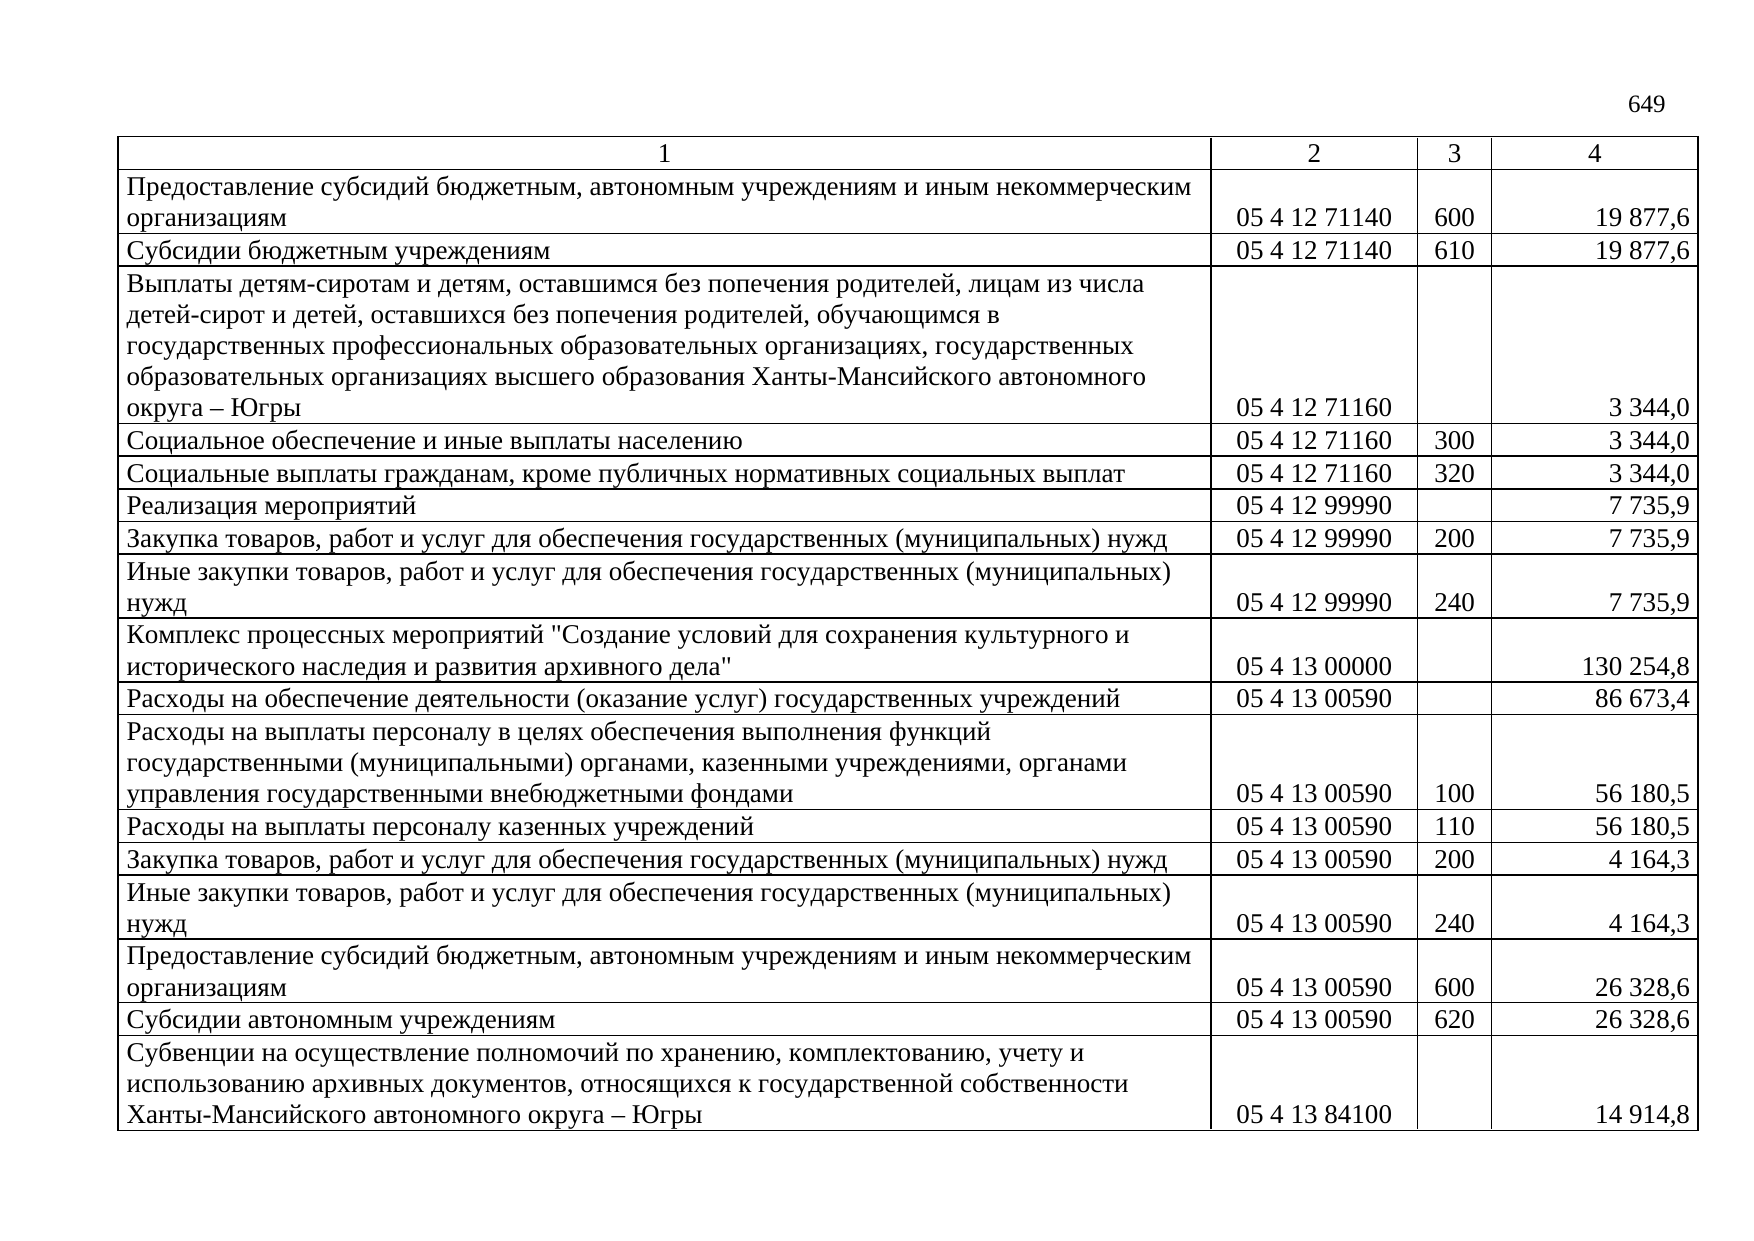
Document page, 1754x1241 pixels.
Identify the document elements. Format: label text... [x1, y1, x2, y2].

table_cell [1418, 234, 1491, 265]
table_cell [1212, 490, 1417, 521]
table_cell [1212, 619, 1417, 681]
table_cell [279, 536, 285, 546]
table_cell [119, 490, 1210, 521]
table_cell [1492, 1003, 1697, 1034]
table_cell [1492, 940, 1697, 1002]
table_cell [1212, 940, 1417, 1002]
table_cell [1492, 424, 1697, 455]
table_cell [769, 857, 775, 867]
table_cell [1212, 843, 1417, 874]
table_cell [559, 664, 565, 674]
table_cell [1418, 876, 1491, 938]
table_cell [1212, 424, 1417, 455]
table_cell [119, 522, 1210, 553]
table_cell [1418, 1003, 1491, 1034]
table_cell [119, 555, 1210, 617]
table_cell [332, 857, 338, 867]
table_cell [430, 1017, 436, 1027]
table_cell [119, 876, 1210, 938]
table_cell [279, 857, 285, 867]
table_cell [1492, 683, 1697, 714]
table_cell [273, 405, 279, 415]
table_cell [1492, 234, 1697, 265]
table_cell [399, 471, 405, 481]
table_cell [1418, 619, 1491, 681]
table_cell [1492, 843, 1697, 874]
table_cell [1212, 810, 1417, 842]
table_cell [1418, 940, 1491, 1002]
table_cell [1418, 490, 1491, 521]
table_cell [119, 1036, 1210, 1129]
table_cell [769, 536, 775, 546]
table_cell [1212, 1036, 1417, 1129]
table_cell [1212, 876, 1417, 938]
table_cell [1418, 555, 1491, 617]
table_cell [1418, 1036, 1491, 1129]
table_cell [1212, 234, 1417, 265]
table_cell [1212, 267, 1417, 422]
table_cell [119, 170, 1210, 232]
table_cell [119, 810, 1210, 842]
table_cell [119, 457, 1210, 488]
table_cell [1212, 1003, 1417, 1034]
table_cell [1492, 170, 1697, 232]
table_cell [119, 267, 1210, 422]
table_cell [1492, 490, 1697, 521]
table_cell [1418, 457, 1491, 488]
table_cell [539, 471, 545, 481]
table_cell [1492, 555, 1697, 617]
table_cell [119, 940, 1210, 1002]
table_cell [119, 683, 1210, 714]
table_header 2 [1212, 137, 1417, 168]
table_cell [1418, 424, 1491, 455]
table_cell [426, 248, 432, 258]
table_header 1 [119, 137, 1211, 168]
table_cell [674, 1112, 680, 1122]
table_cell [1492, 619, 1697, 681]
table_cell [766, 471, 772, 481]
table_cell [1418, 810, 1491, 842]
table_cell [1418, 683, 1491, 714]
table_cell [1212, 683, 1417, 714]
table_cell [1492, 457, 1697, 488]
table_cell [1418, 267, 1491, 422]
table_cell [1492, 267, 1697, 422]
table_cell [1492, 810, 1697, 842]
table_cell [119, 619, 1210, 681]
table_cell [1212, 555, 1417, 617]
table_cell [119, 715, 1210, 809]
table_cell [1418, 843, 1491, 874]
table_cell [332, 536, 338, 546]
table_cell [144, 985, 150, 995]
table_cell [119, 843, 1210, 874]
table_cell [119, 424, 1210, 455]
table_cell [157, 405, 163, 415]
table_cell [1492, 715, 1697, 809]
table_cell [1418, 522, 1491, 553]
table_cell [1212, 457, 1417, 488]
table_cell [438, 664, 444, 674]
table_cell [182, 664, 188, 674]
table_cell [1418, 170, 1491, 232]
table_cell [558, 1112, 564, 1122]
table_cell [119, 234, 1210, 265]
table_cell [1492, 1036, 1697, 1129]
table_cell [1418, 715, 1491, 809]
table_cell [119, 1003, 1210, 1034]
table_header 4 [1492, 137, 1697, 168]
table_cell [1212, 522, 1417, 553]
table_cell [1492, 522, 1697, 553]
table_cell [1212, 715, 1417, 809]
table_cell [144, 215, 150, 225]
table_header 3 [1418, 137, 1491, 168]
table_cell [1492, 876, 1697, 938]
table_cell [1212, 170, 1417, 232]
